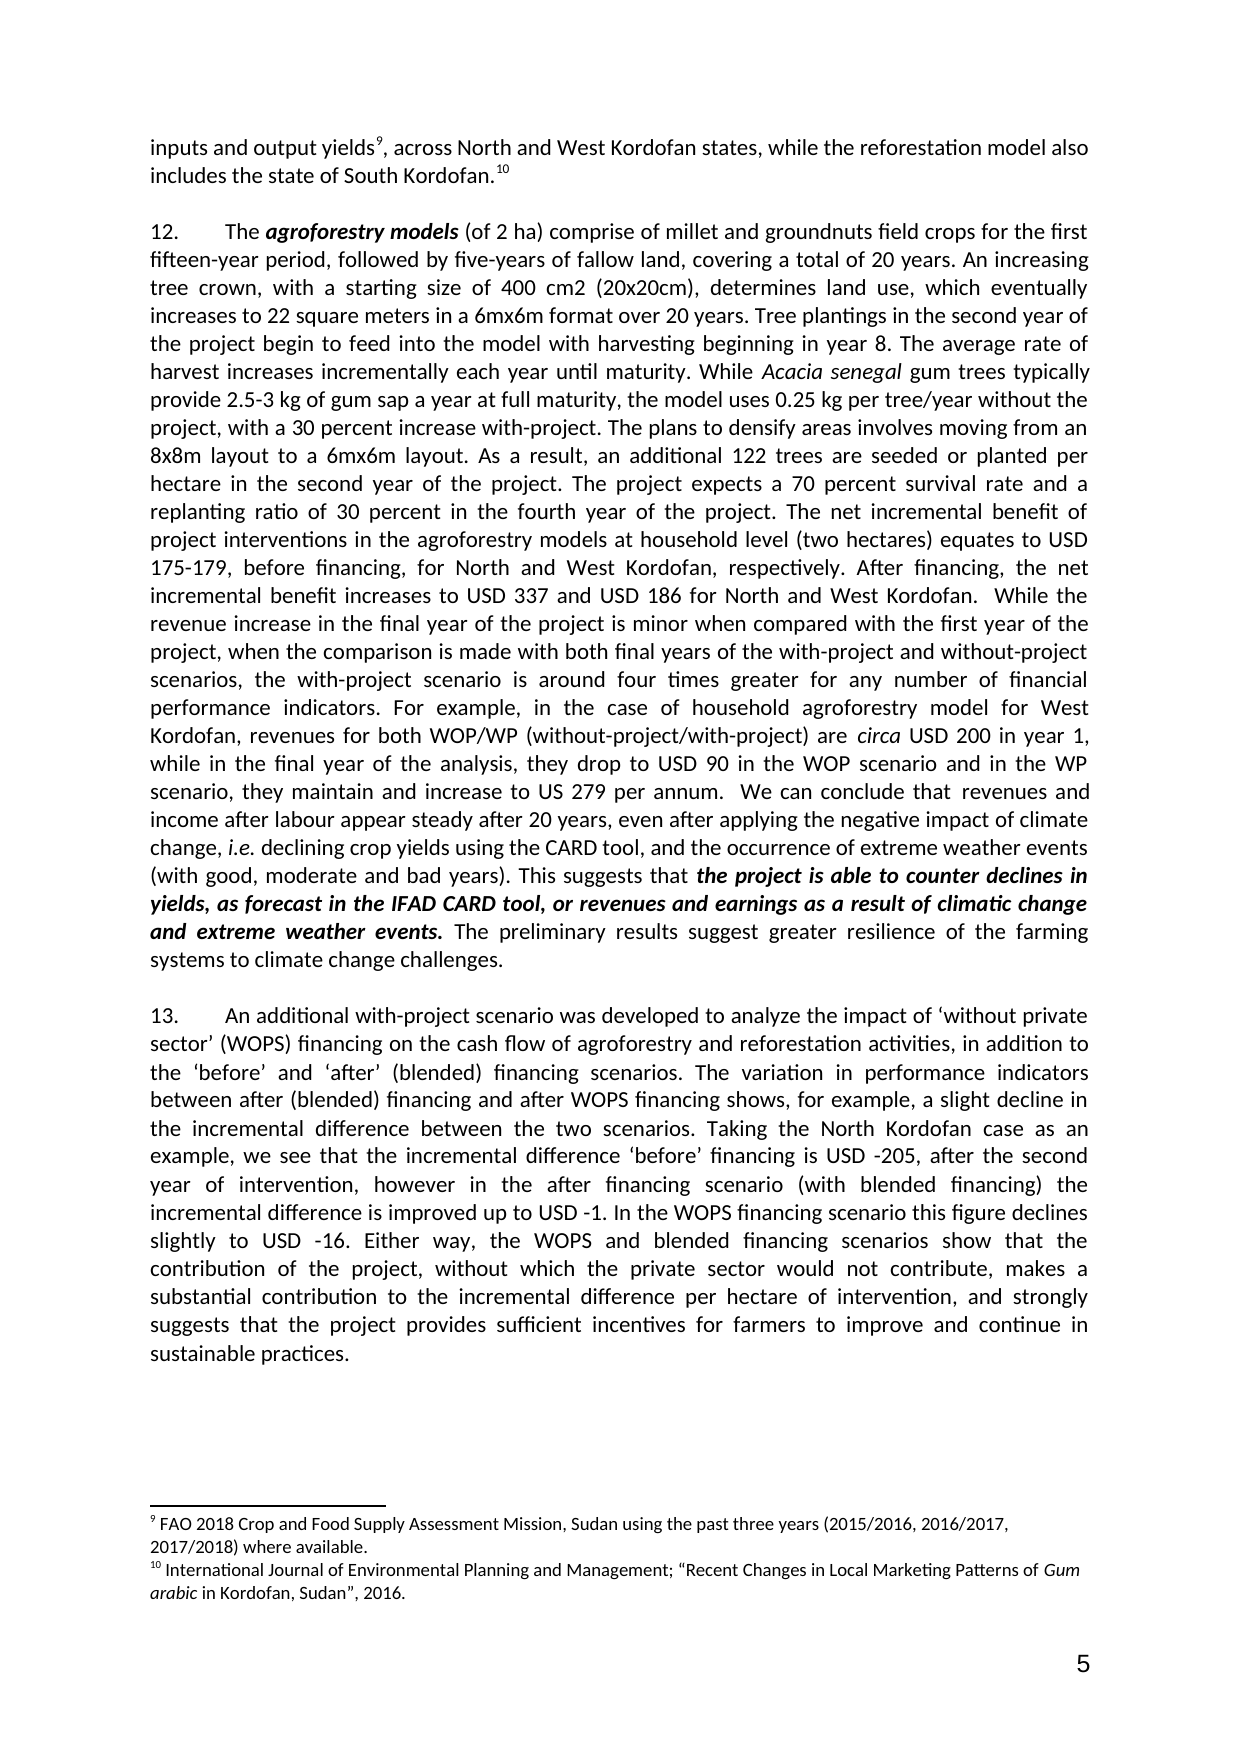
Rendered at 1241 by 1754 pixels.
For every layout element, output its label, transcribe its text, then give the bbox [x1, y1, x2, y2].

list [150, 133, 1090, 189]
list An additional with-project scenario was developed to analyze the impact of ‘without private sector’ (WOPS) financing on the cash flow of agroforestry and reforestation activities, in addition to the ‘before’ and ‘after’ (blended) financing scenarios. The variation in performance indicators between after (blended) financing and after WOPS financing shows, for example, a slight decline in the incremental difference between the two scenarios. Taking the North Kordofan case as an example, we see that the incremental difference ‘before’ financing is USD -205, after the second year of intervention, however in the after financing scenario (with blended financing) the incremental difference is improved up to USD -1. In the WOPS financing scenario this figure declines slightly to USD -16. Either way, the WOPS and blended financing scenarios show that the contribution of the project, without which the private sector would not contribute, makes a substantial contribution to the incremental difference per hectare of intervention, and strongly suggests that the project provides sufficient incentives for farmers to improve and continue in sustainable practices. [150, 1002, 1090, 1367]
list The agroforestry models (of 2 ha) comprise of millet and groundnuts field crops for the first fifteen-year period, followed by five-years of fallow land, covering a total of 20 years. An increasing tree crown, with a starting size of 400 cm2 (20x20cm), determines land use, which eventually increases to 22 square meters in a 6mx6m format over 20 years. Tree plantings in the second year of the project begin to feed into the model with harvesting beginning in year 8. The average rate of harvest increases incrementally each year until maturity. While Acacia senegal gum trees typically provide 2.5-3 kg of gum sap a year at full maturity, the model uses 0.25 kg per tree/year without the project, with a 30 percent increase with-project. The plans to densify areas involves moving from an 8x8m layout to a 6mx6m layout. As a result, an additional 122 trees are seeded or planted per hectare in the second year of the project. The project expects a 70 percent survival rate and a replanting ratio of 30 percent in the fourth year of the project. The net incremental benefit of project interventions in the agroforestry models at household level (two hectares) equates to USD 175-179, before financing, for North and West Kordofan, respectively. After financing, the net incremental benefit increases to USD 337 and USD 186 for North and West Kordofan. While the revenue increase in the final year of the project is minor when compared with the first year of the project, when the comparison is made with both final years of the with-project and without-project scenarios, the with-project scenario is around four times greater for any number of financial performance indicators. For example, in the case of household agroforestry model for West Kordofan, revenues for both WOP/WP (without-project/with-project) are circa USD 200 in year 1, while in the final year of the analysis, they drop to USD 90 in the WOP scenario and in the WP scenario, they maintain and increase to US 279 per annum. We can conclude that revenues and income after labour appear steady after 20 years, even after applying the negative impact of climate change, i.e. declining crop yields using the CARD tool, and the occurrence of extreme weather events (with good, moderate and bad years). This suggests that the project is able to counter declines in yields, as forecast in the IFAD CARD tool, or revenues and earnings as a result of climatic change and extreme weather events. The preliminary results suggest greater resilience of the farming systems to climate change challenges. [150, 217, 1090, 973]
